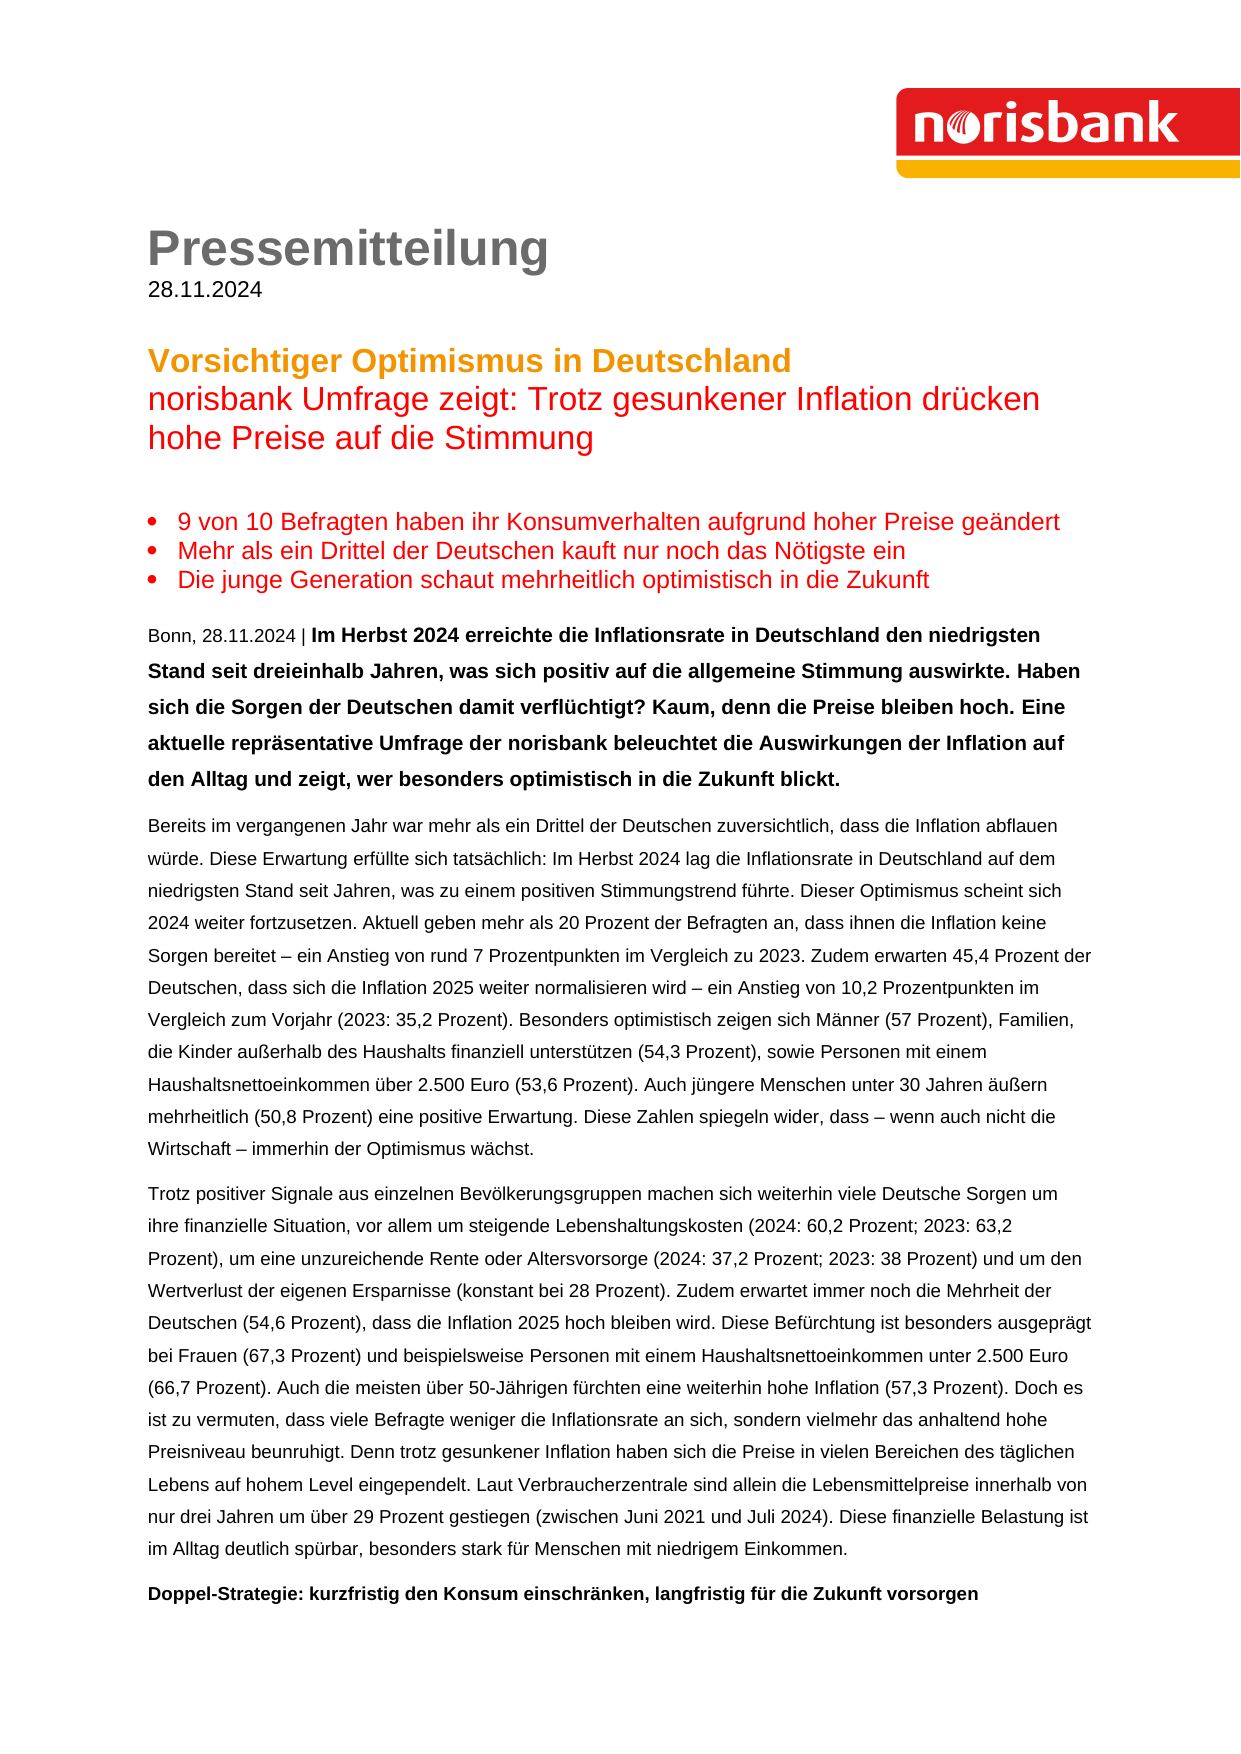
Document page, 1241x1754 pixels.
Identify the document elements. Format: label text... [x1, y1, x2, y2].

list Mehr als ein Drittel der Deutschen kauft nur noch das Nötigste ein [148, 536, 1093, 565]
list Die junge Generation schaut mehrheitlich optimistisch in die Zukunft [148, 565, 1093, 594]
text Trotz positiver Signale aus einzelnen Bevölkerungsgruppen machen sich weiterhin viele Deutsche Sorgen um ihre finanzielle Situation, vor allem um steigende Lebenshaltungskosten (2024: 60,2 Prozent; 2023: 63,2 Prozent), um eine unzureichende Rente oder Altersvorsorge (2024: 37,2 Prozent; 2023: 38 Prozent) und um den Wertverlust der eigenen Ersparnisse (konstant bei 28 Prozent). Zudem erwartet immer noch die Mehrheit der Deutschen (54,6 Prozent), dass die Inflation 2025 hoch bleiben wird. Diese Befürchtung ist besonders ausgeprägt bei Frauen (67,3 Prozent) und beispielsweise Personen mit einem Haushaltsnettoeinkommen unter 2.500 Euro (66,7 Prozent). Auch die meisten über 50-Jährigen fürchten eine weiterhin hohe Inflation (57,3 Prozent). Doch es ist zu vermuten, dass viele Befragte weniger die Inflationsrate an sich, sondern vielmehr das anhaltend hohe Preisniveau beunruhigt. Denn trotz gesunkener Inflation haben sich die Preise in vielen Bereichen des täglichen Lebens auf hohem Level eingependelt. Laut Verbraucherzentrale sind allein die Lebensmittelpreise innerhalb von nur drei Jahren um über 29 Prozent gestiegen (zwischen Juni 2021 und Juli 2024). Diese finanzielle Belastung ist im Alltag deutlich spürbar, besonders stark für Menschen mit niedrigem Einkommen. [148, 1183, 1093, 1560]
text norisbank Umfrage zeigt: Trotz gesunkener Inflation drücken hohe Preise auf die Stimmung [148, 379, 1093, 456]
text Doppel-Strategie: kurzfristig den Konsum einschränken, langfristig für die Zukunft vorsorgen [148, 1583, 1093, 1604]
picture [875, 0, 1240, 203]
text Vorsichtiger Optimismus in Deutschland [148, 341, 1093, 379]
text Bereits im vergangenen Jahr war mehr als ein Drittel der Deutschen zuversichtlich, dass die Inflation abflauen würde. Diese Erwartung erfüllte sich tatsächlich: Im Herbst 2024 lag die Inflationsrate in Deutschland auf dem niedrigsten Stand seit Jahren, was zu einem positiven Stimmungstrend führte. Dieser Optimismus scheint sich 2024 weiter fortzusetzen. Aktuell geben mehr als 20 Prozent der Befragten an, dass ihnen die Inflation keine Sorgen bereitet – ein Anstieg von rund 7 Prozentpunkten im Vergleich zu 2023. Zudem erwarten 45,4 Prozent der Deutschen, dass sich die Inflation 2025 weiter normalisieren wird – ein Anstieg von 10,2 Prozentpunkten im Vergleich zum Vorjahr (2023: 35,2 Prozent). Besonders optimistisch zeigen sich Männer (57 Prozent), Familien, die Kinder außerhalb des Haushalts finanziell unterstützen (54,3 Prozent), sowie Personen mit einem Haushaltsnettoeinkommen über 2.500 Euro (53,6 Prozent). Auch jüngere Menschen unter 30 Jahren äußern mehrheitlich (50,8 Prozent) eine positive Erwartung. Diese Zahlen spiegeln wider, dass – wenn auch nicht die Wirtschaft – immerhin der Optimismus wächst. [148, 815, 1093, 1160]
text Bonn, 28.11.2024 | Im Herbst 2024 erreichte die Inflationsrate in Deutschland den niedrigsten Stand seit dreieinhalb Jahren, was sich positiv auf die allgemeine Stimmung auswirkte. Haben sich die Sorgen der Deutschen damit verflüchtigt? Kaum, denn die Preise bleiben hoch. Eine aktuelle repräsentative Umfrage der norisbank beleuchtet die Auswirkungen der Inflation auf den Alltag und zeigt, wer besonders optimistisch in die Zukunft blickt. [148, 623, 1093, 791]
text 28.11.2024 [148, 276, 1093, 303]
list 9 von 10 Befragten haben ihr Konsumverhalten aufgrund hoher Preise geändert [148, 507, 1093, 536]
text Pressemitteilung [148, 219, 1093, 276]
